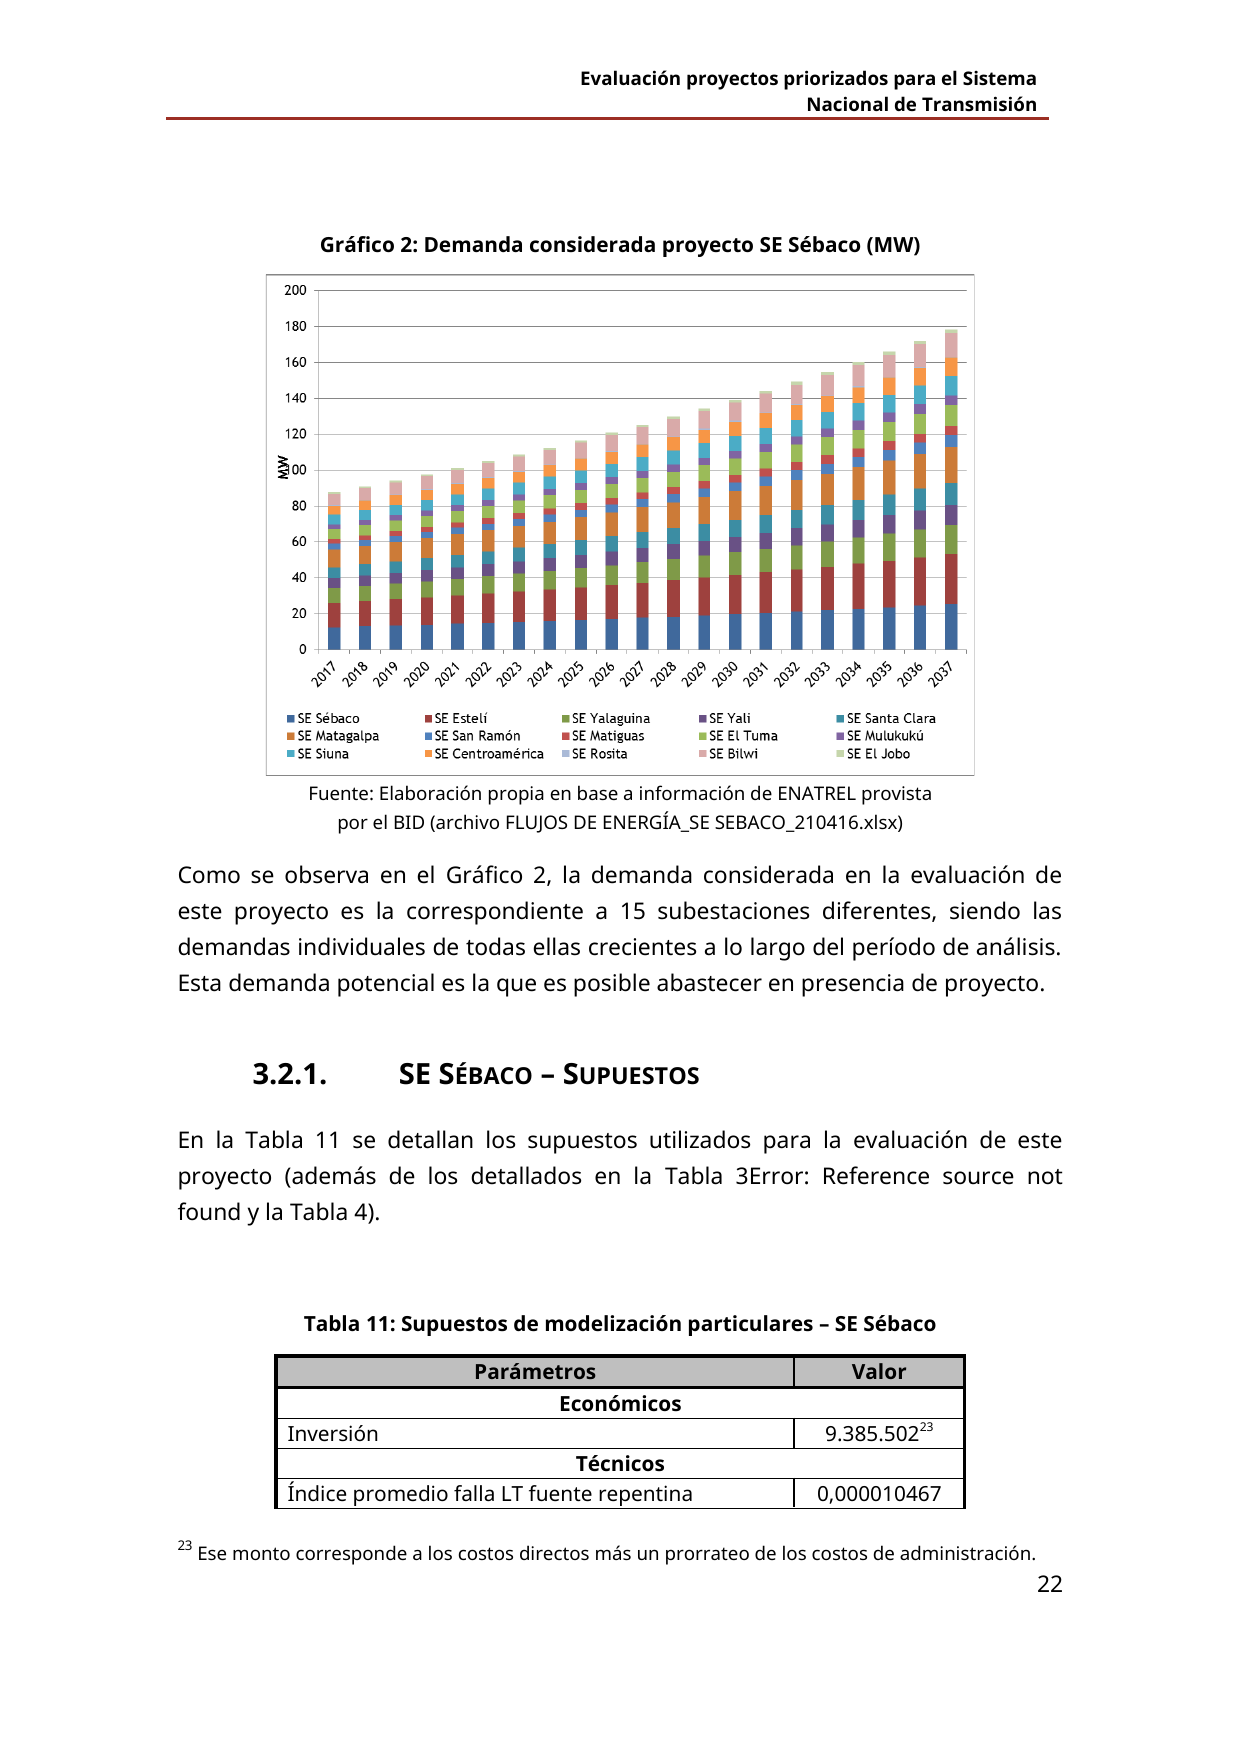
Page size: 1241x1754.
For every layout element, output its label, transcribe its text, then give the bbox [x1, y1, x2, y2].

text Como se observa en el Gráfico 2, la demanda considerada en la evaluación de este proyecto es la correspondiente a 15 subestaciones diferentes, siendo las demandas individuales de todas ellas crecientes a lo largo del período de análisis. Esta demanda potencial es la que es posible abastecer en presencia de proyecto. [177, 859, 1063, 998]
table_cell Índice promedio falla LT fuente repentina [278, 1479, 793, 1507]
text Fuente: Elaboración propia en base a información de ENATREL provista por el BID (archivo FLUJOS DE ENERGÍA_SE SEBACO_210416.xlsx) [295, 780, 945, 835]
table_cell Técnicos [278, 1449, 963, 1477]
subtitle SE Sébaco – Supuestos [252, 1053, 1063, 1093]
table_cell Inversión [278, 1419, 793, 1447]
table_cell 0,000010467 [795, 1479, 963, 1507]
picture [265, 274, 975, 776]
table_header Parámetros [278, 1358, 793, 1386]
table_header Valor [795, 1358, 963, 1386]
table_cell Económicos [278, 1389, 963, 1417]
text Gráfico 2: Demanda considerada proyecto SE Sébaco (MW) [177, 230, 1063, 258]
table_cell 9.385.502 [795, 1419, 963, 1447]
text Tabla 11: Supuestos de modelización particulares – SE Sébaco [177, 1309, 1063, 1338]
